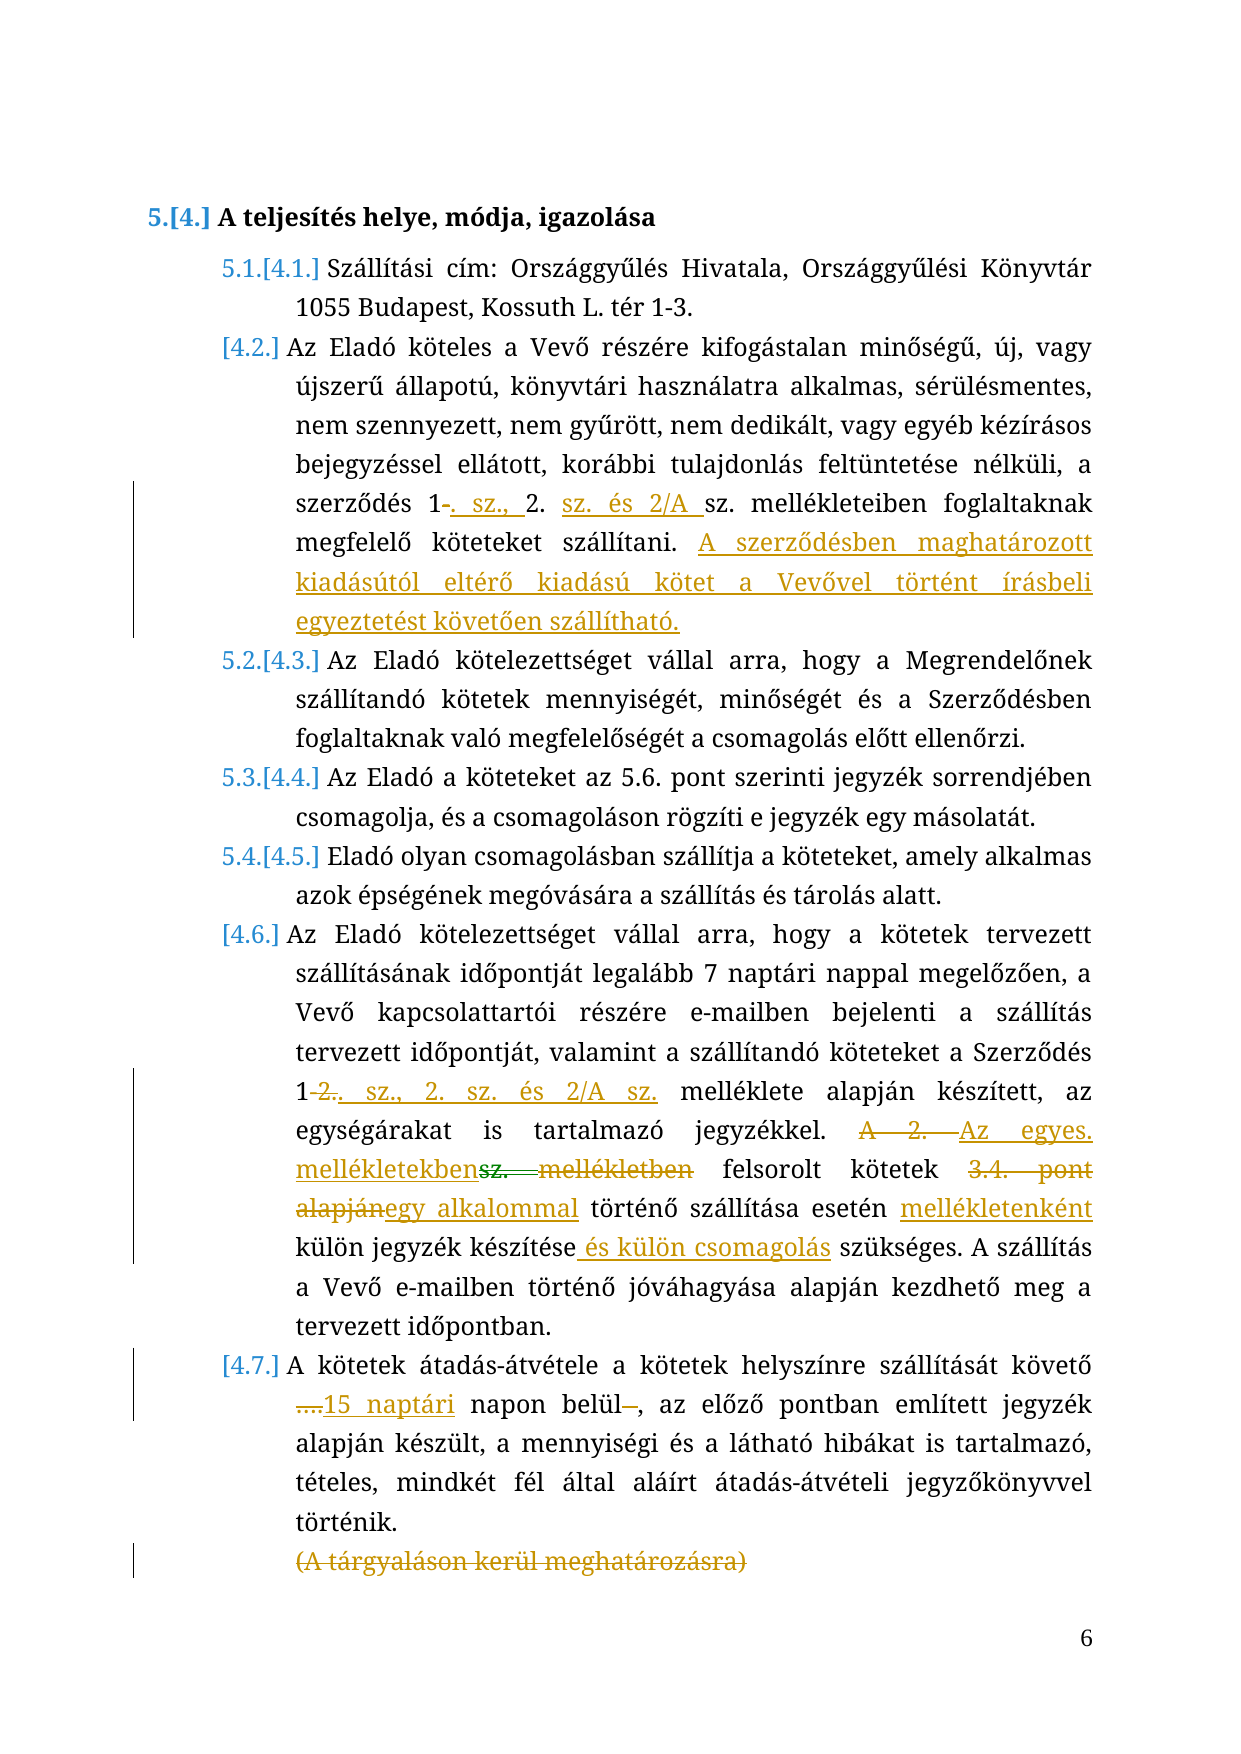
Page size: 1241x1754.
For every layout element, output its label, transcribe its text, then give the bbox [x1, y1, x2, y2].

list Az Eladó köteles a Vevő részére kifogástalan minőségű, új, vagy újszerű állapotú, könyvtári használatra alkalmas, sérülésmentes, nem szennyezett, nem gyűrött, nem dedikált, vagy egyéb kézírásos bejegyzéssel ellátott, korábbi tulajdonlás feltüntetése nélküli, a szerződés 12. sz. mellékleteiben foglaltaknak megfelelő köteteket szállítani. [221, 329, 1093, 637]
list Eladó olyan csomagolásban szállítja a köteteket, amely alkalmas azok épségének megóvására a szállítás és tárolás alatt. [221, 838, 1093, 912]
list Az Eladó kötelezettséget vállal arra, hogy a Megrendelőnek szállítandó kötetek mennyiségét, minőségét és a Szerződésben foglaltaknak való megfelelőségét a csomagolás előtt ellenőrzi. [221, 643, 1093, 755]
list A kötetek átadás-átvétele a kötetek helyszínre szállítását követő napon belül, az előző pontban említett jegyzék alapján készült, a mennyiségi és a látható hibákat is tartalmazó, tételes, mindkét fél által aláírt átadás-átvételi jegyzőkönyvvel történik. [221, 1348, 1093, 1538]
list A teljesítés helye, módja, igazolása [148, 199, 1093, 233]
list Szállítási cím: Országgyűlés Hivatala, Országgyűlési Könyvtár 1055 Budapest, Kossuth L. tér 1-3. [221, 251, 1093, 324]
list Az Eladó a köteteket az 5.6. pont szerinti jegyzék sorrendjében csomagolja, és a csomagoláson rögzíti e jegyzék egy másolatát. [221, 760, 1093, 833]
list Az Eladó kötelezettséget vállal arra, hogy a kötetek tervezett szállításának időpontját legalább 7 naptári nappal megelőzően, a Vevő kapcsolattartói részére e-mailben bejelenti a szállítás tervezett időpontját, valamint a szállítandó köteteket a Szerződés 1 melléklete alapján készített, az egységárakat is tartalmazó jegyzékkel. felsorolt kötetek történő szállítása esetén külön jegyzék készítése szükséges. A szállítás a Vevő e-mailben történő jóváhagyása alapján kezdhető meg a tervezett időpontban. [221, 917, 1093, 1342]
